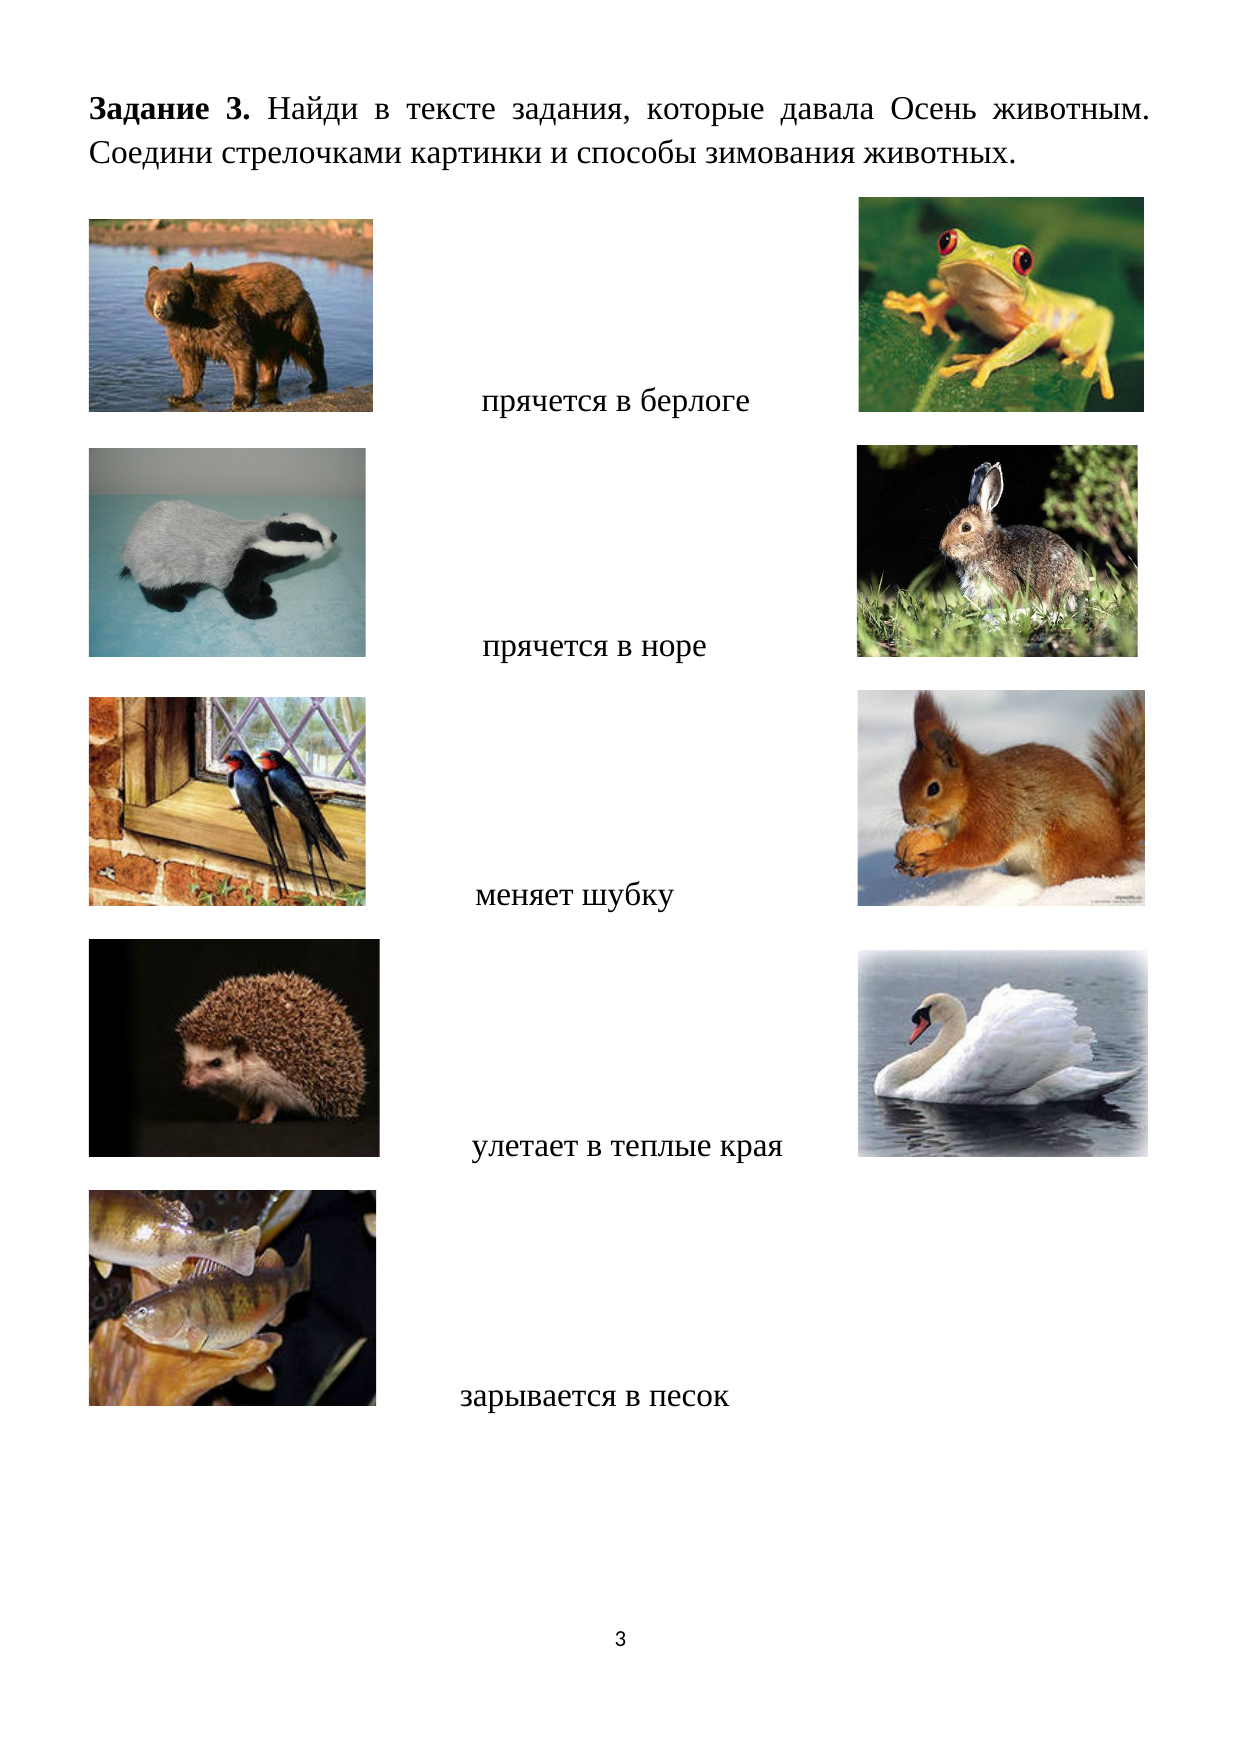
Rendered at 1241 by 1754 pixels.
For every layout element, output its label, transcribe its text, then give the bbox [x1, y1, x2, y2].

picture [856, 445, 1138, 657]
picture [88, 939, 380, 1157]
picture [88, 448, 366, 657]
text Задание 3. Найди в тексте задания, которые давала Осень животным. Соедини стрелочками картинки и способы зимования животных. [89, 89, 1152, 171]
picture [88, 1190, 377, 1406]
picture [88, 697, 366, 906]
picture [857, 950, 1148, 1157]
picture [858, 197, 1144, 412]
picture [88, 219, 373, 412]
picture [857, 690, 1145, 906]
